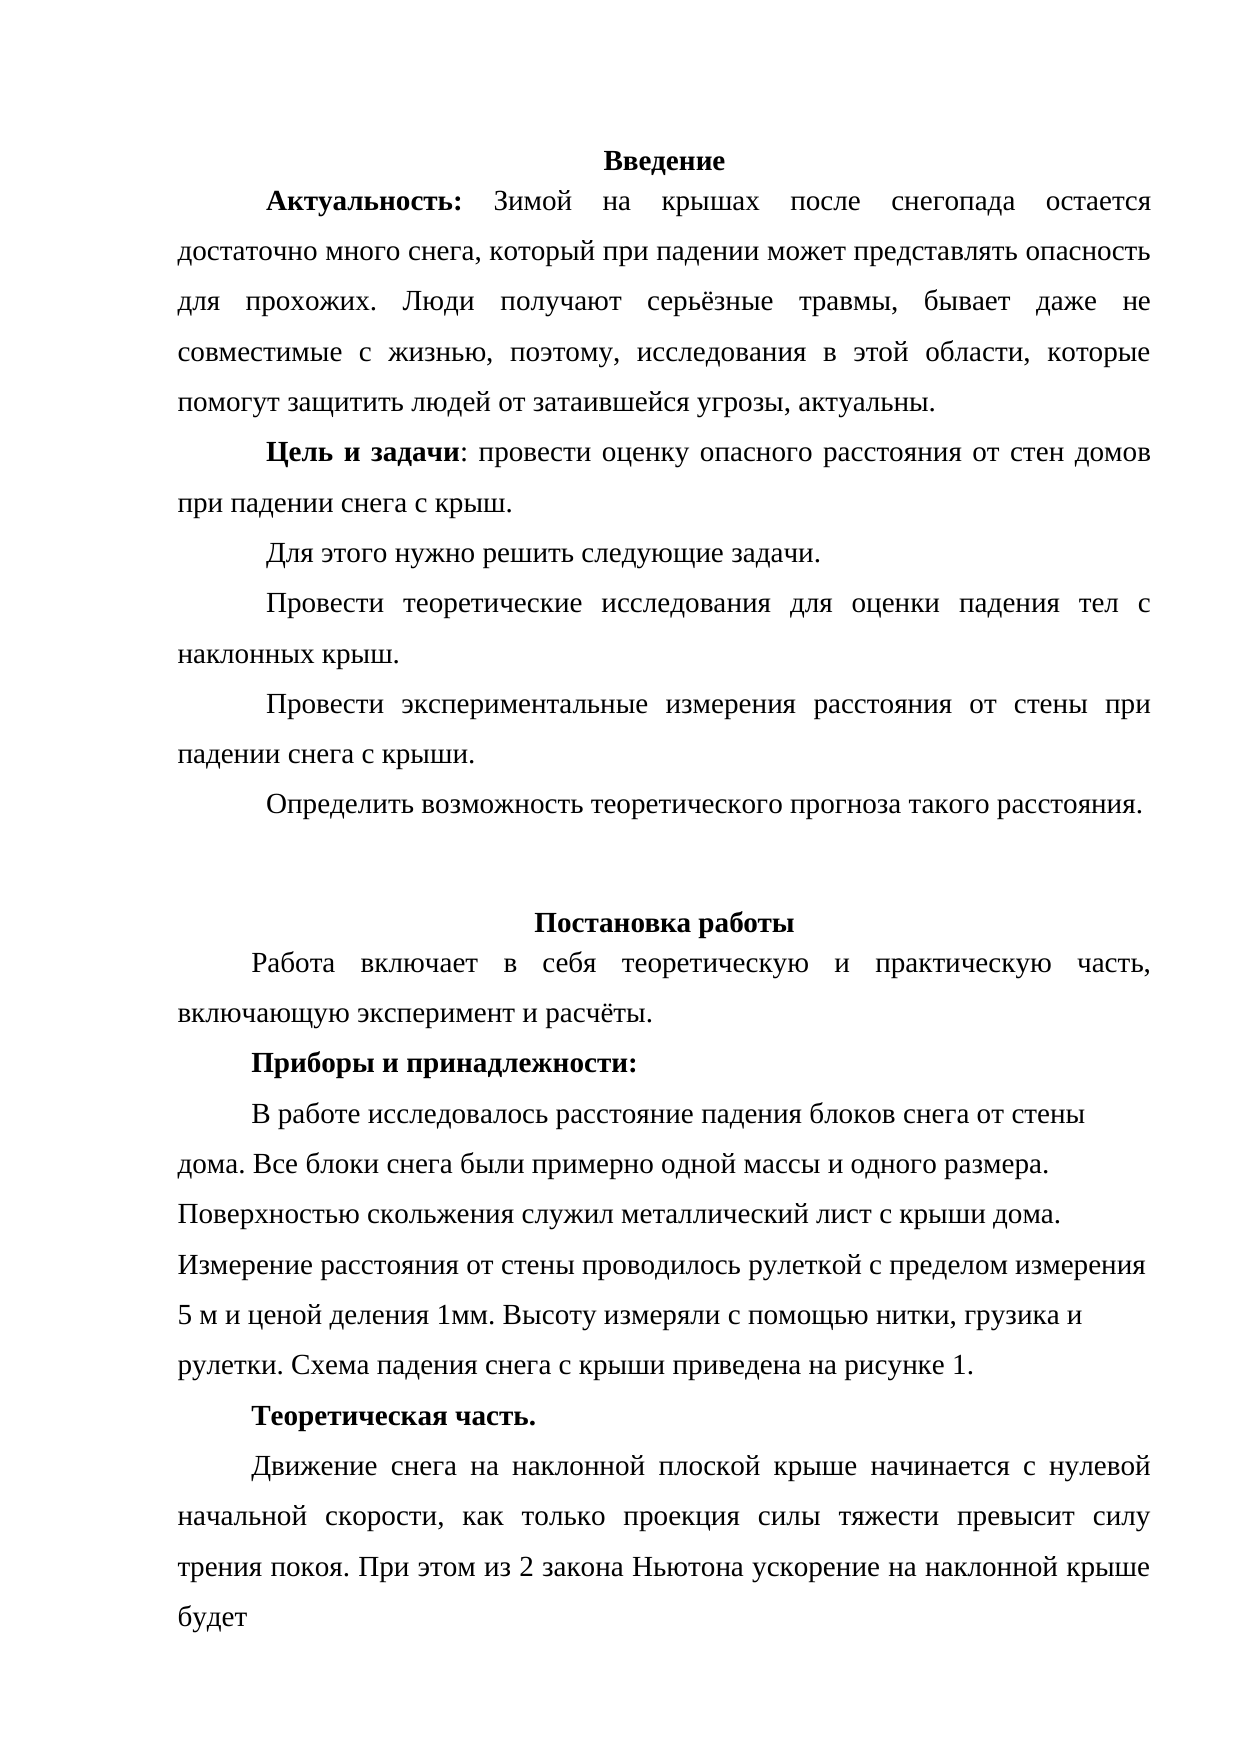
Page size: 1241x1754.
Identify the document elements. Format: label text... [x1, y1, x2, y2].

subtitle Постановка работы [177, 905, 1152, 939]
text Приборы и принадлежности: [177, 1046, 1152, 1079]
text Цель и задачи: провести оценку опасного расстояния от стен домов при падении снега с крыш. [177, 434, 1152, 518]
text В работе исследовалось расстояние падения блоков снега от стены дома. Все блоки снега были примерно одной массы и одного размера. Поверхностью скольжения служил металлический лист с крыши дома. Измерение расстояния от стены проводилось рулеткой с пределом измерения 5 м и ценой деления 1мм. Высоту измеряли с помощью нитки, грузика и рулетки. Схема падения снега с крыши приведена на рисунке 1. [177, 1096, 1152, 1381]
text Движение снега на наклонной плоской крыше начинается с нулевой начальной скорости, как только проекция силы тяжести превысит силу трения покоя. При этом из 2 закона Ньютона ускорение на наклонной крыше будет [177, 1448, 1152, 1632]
text Работа включает в себя теоретическую и практическую часть, включающую эксперимент и расчёты. [177, 945, 1152, 1029]
text Теоретическая часть. [177, 1398, 1152, 1431]
text Определить возможность теоретического прогноза такого расстояния. [177, 787, 1152, 820]
subtitle Введение [177, 143, 1152, 177]
text Актуальность: Зимой на крышах после снегопада остается достаточно много снега, который при падении может представлять опасность для прохожих. Люди получают серьёзные травмы, бывает даже не совместимые с жизнью, поэтому, исследования в этой области, которые помогут защитить людей от затаившейся угрозы, актуальны. [177, 183, 1152, 418]
text Провести теоретические исследования для оценки падения тел с наклонных крыш. [177, 585, 1152, 669]
text Для этого нужно решить следующие задачи. [177, 535, 1152, 569]
text Провести экспериментальные измерения расстояния от стены при падении снега с крыши. [177, 686, 1152, 770]
